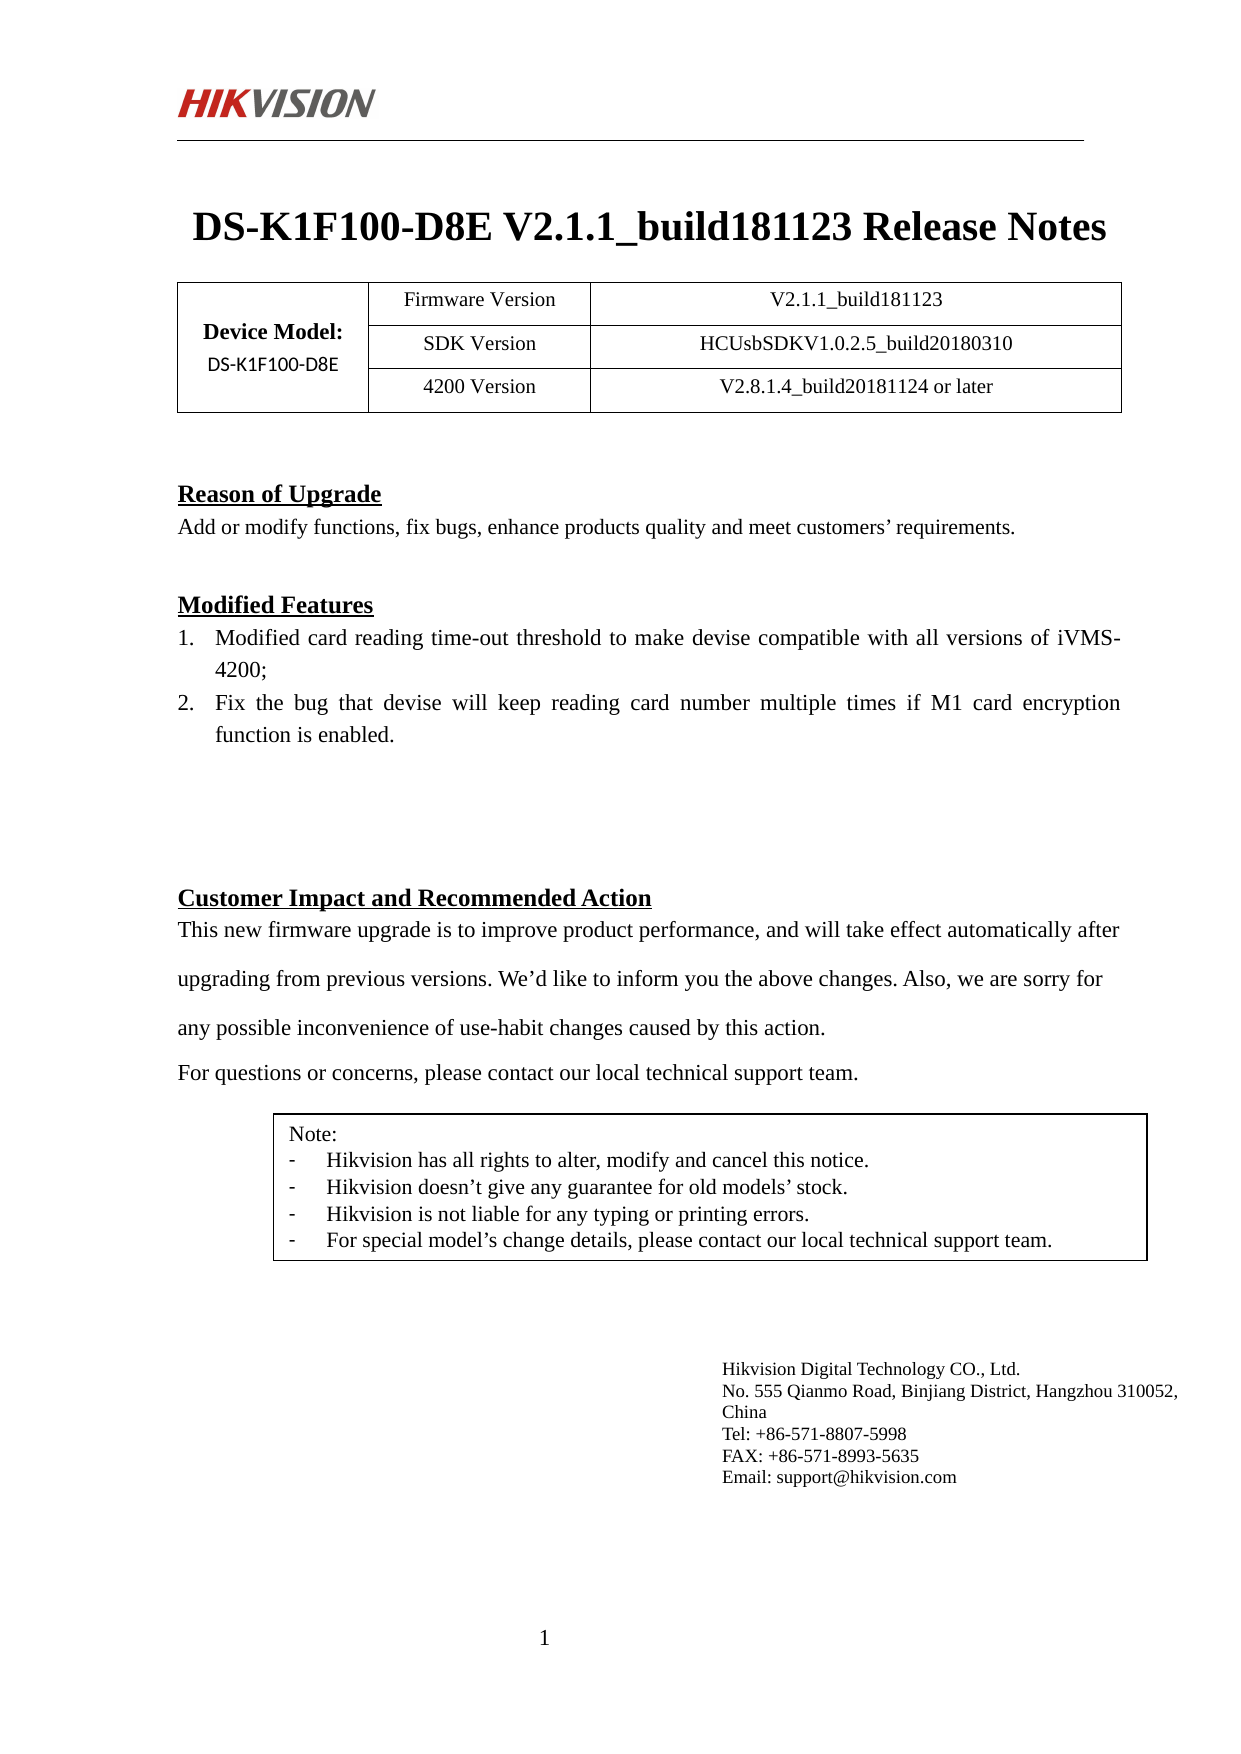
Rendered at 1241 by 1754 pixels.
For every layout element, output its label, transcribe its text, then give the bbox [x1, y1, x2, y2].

text Customer Impact and Recommended Action [177, 881, 1122, 913]
table_header V2.1.1_build181123 [591, 283, 1121, 325]
table_cell HCUsbSDKV1.0.2.5_build20180310 [591, 326, 1121, 368]
list Fix the bug that devise will keep reading card number multiple times if M1 card encryption function is enabled. [177, 686, 1122, 751]
text Reason of Upgrade [177, 478, 1122, 510]
picture [177, 88, 379, 119]
table_cell SDK Version [369, 326, 590, 368]
text For questions or concerns, please contact our local technical support team. [177, 1056, 1122, 1089]
list Modified card reading time-out threshold to make devise compatible with all versions of iVMS-4200; [177, 621, 1122, 686]
table_cell V2.8.1.4_build20181124 or later [591, 369, 1121, 412]
table_header Device Model: DS-K1F100-D8E [178, 283, 368, 412]
text DS-K1F100-D8E V2.1.1_build181123 Release Notes [177, 193, 1122, 258]
table_header Firmware Version [369, 283, 590, 325]
text Add or modify functions, fix bugs, enhance products quality and meet customers’ requirements. [177, 510, 1122, 543]
table_cell 4200 Version [369, 369, 590, 412]
text Modified Features [177, 588, 1122, 621]
text This new firmware upgrade is to improve product performance, and will take effect automatically after upgrading from previous versions. We’d like to inform you the above changes. Also, we are sorry for any possible inconvenience of use-habit changes caused by this action. [177, 913, 1122, 1043]
